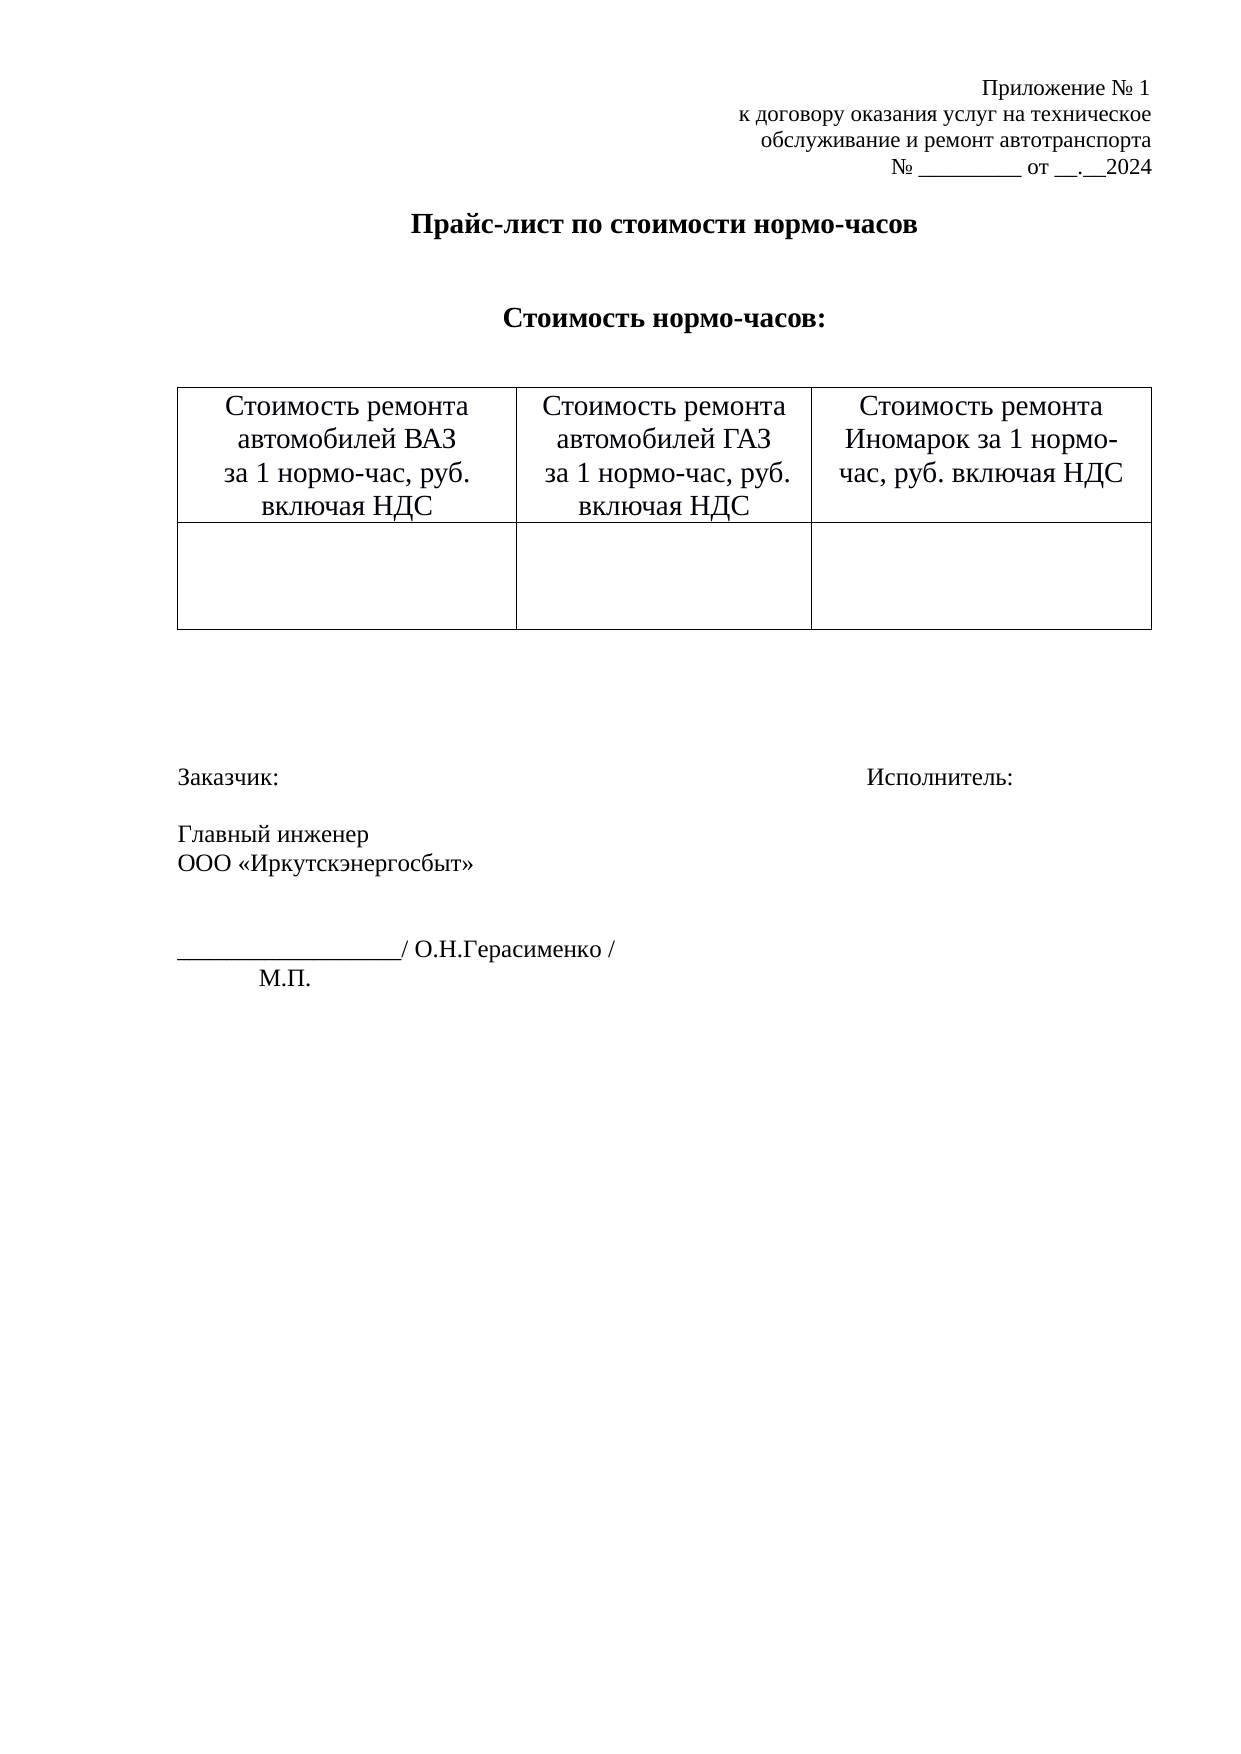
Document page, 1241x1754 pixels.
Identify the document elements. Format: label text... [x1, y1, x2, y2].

table_header Стоимость ремонта автомобилей ВАЗ за 1 нормо-час, руб. включая НДС [178, 388, 516, 522]
table_cell [812, 523, 1151, 629]
text Приложение № 1 [177, 74, 1152, 100]
table_header Стоимость ремонта автомобилей ГАЗ за 1 нормо-час, руб. включая НДС [517, 388, 811, 522]
text Главный инженер [177, 819, 1152, 848]
table_cell [178, 523, 516, 629]
text ООО «Иркутскэнергосбыт» [177, 848, 1152, 877]
text обслуживание и ремонт автотранспорта [177, 127, 1152, 153]
text М.П. [177, 963, 1152, 992]
text к договору оказания услуг на техническое [177, 100, 1152, 127]
text № _________ от __.__2024 [177, 153, 1152, 179]
table_cell [517, 523, 811, 629]
subtitle Прайс-лист по стоимости нормо-часов [177, 206, 1152, 240]
subtitle Стоимость нормо-часов: [177, 300, 1152, 333]
text Заказчик: Исполнитель: [177, 762, 1152, 791]
text / О.Н.Герасименко / [177, 934, 1152, 963]
table_header Стоимость ремонта Иномарок за 1 нормо-час, руб. включая НДС [812, 388, 1151, 522]
